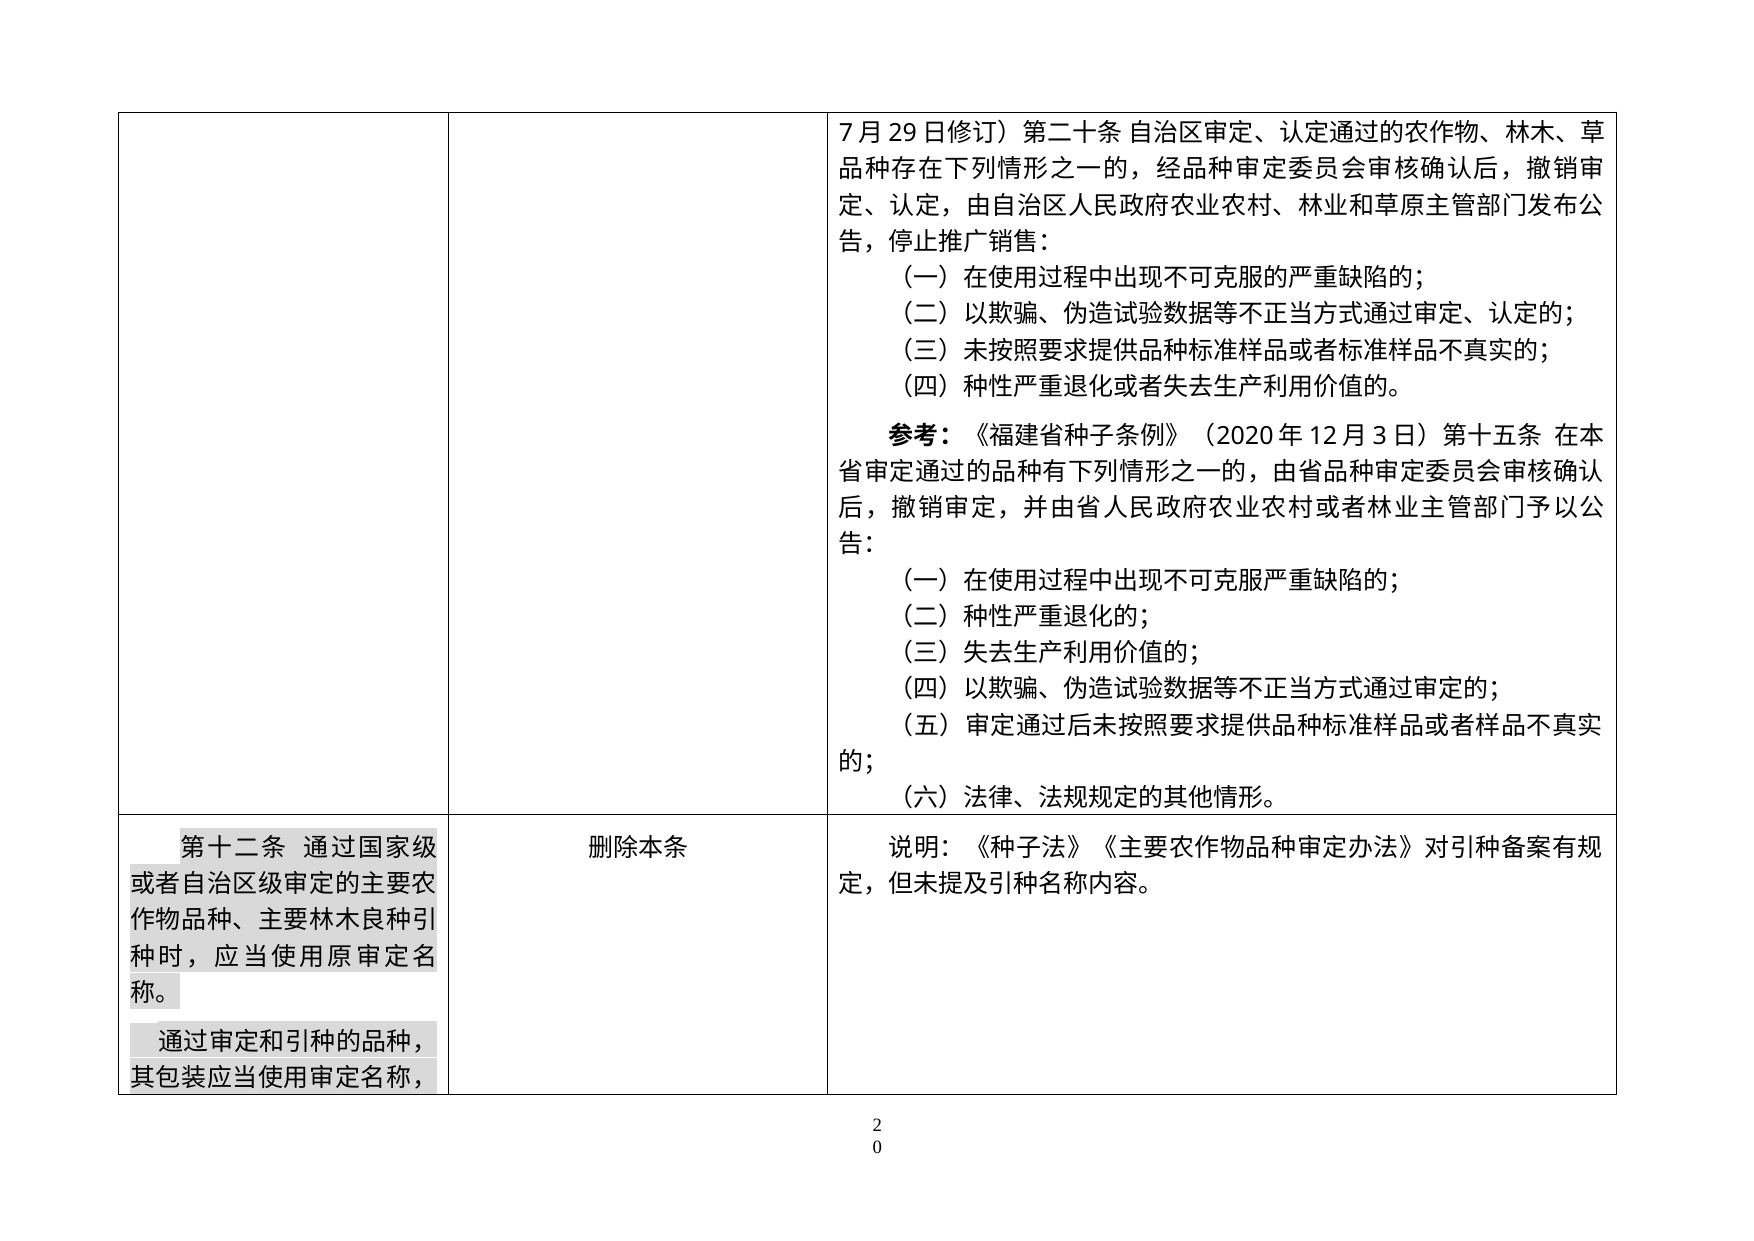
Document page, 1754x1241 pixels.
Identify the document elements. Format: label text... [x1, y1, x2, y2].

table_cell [119, 815, 448, 1094]
table_cell 删除本条 [449, 815, 827, 1094]
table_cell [449, 113, 827, 814]
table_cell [828, 815, 1616, 1094]
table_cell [828, 113, 1616, 814]
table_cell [119, 113, 448, 814]
